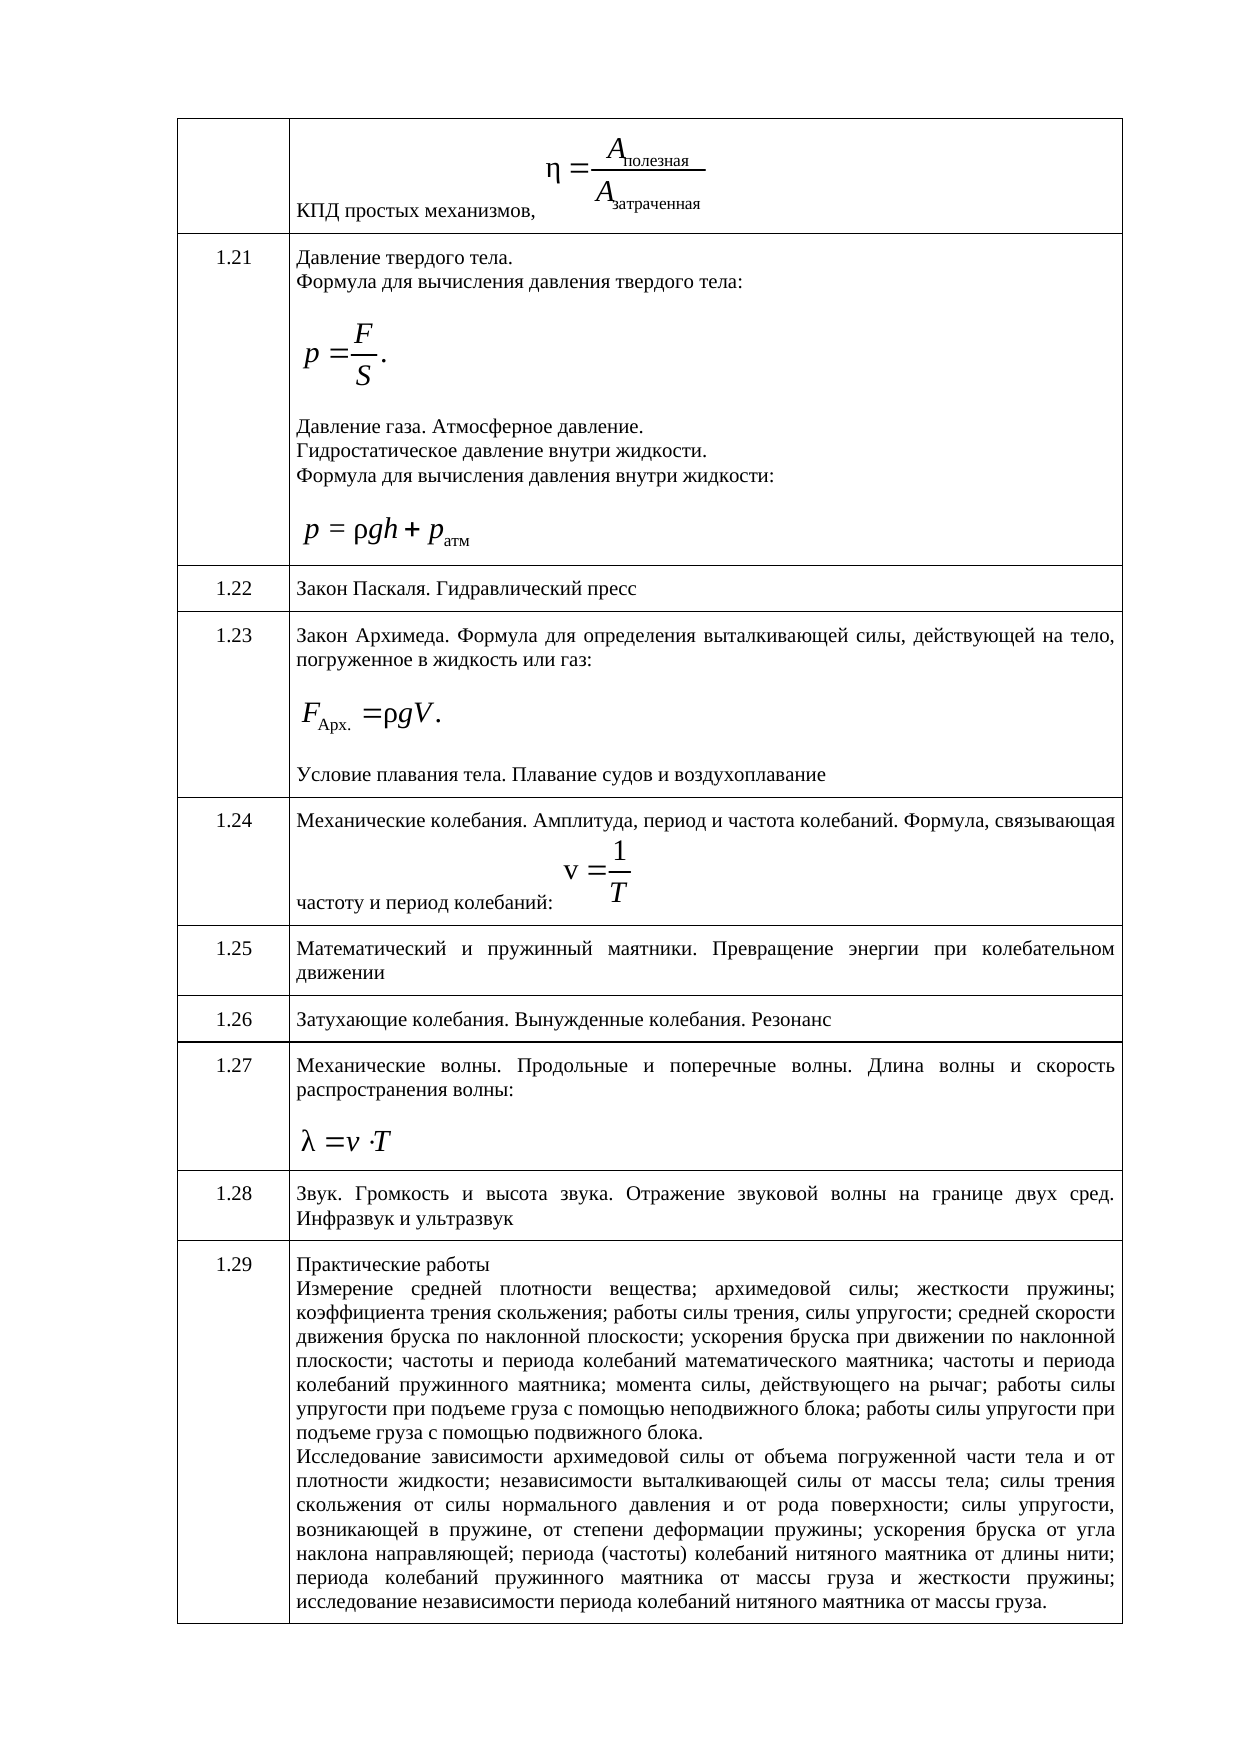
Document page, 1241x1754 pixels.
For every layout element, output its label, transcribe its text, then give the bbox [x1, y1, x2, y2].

table_cell Условие плавания тела. Плавание судов и воздухоплавание [290, 750, 1122, 797]
table_cell 1.24 [178, 798, 289, 924]
table_cell 1.26 [178, 996, 289, 1041]
table_cell [290, 1112, 1122, 1170]
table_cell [290, 1241, 1122, 1623]
table_cell Давление твердого тела. Формула для вычисления давления твердого тела: [290, 234, 1122, 303]
table_cell 1.25 [178, 926, 289, 995]
table_cell Закон Архимеда. Формула для определения выталкивающей силы, действующей на тело, погруженное в жидкость или газ: [290, 612, 1122, 681]
table_cell 1.23 [178, 612, 289, 797]
table_cell КПД простых механизмов, [290, 119, 1122, 233]
table_cell Механические колебания. Амплитуда, период и частота колебаний. Формула, связывающая частоту и период колебаний: [290, 798, 1122, 924]
table_cell 1.28 [178, 1171, 289, 1240]
table_cell Закон Паскаля. Гидравлический пресс [290, 566, 1122, 611]
table_cell [290, 304, 1122, 403]
table_cell Механические волны. Продольные и поперечные волны. Длина волны и скорость распространения волны: [290, 1043, 1122, 1112]
table_cell Затухающие колебания. Вынужденные колебания. Резонанс [290, 996, 1122, 1041]
table_cell [290, 497, 1122, 564]
table_cell Звук. Громкость и высота звука. Отражение звуковой волны на границе двух сред. Инфразвук и ультразвук [290, 1171, 1122, 1240]
table_cell 1.29 [178, 1241, 289, 1623]
table_cell 1.22 [178, 566, 289, 611]
table_cell 1.21 [178, 234, 289, 564]
table_cell [290, 681, 1122, 750]
table_cell 1.27 [178, 1043, 289, 1170]
table_cell Математический и пружинный маятники. Превращение энергии при колебательном движении [290, 926, 1122, 995]
table_cell Давление газа. Атмосферное давление. Гидростатическое давление внутри жидкости. Формула для вычисления давления внутри жидкости: [290, 403, 1122, 497]
